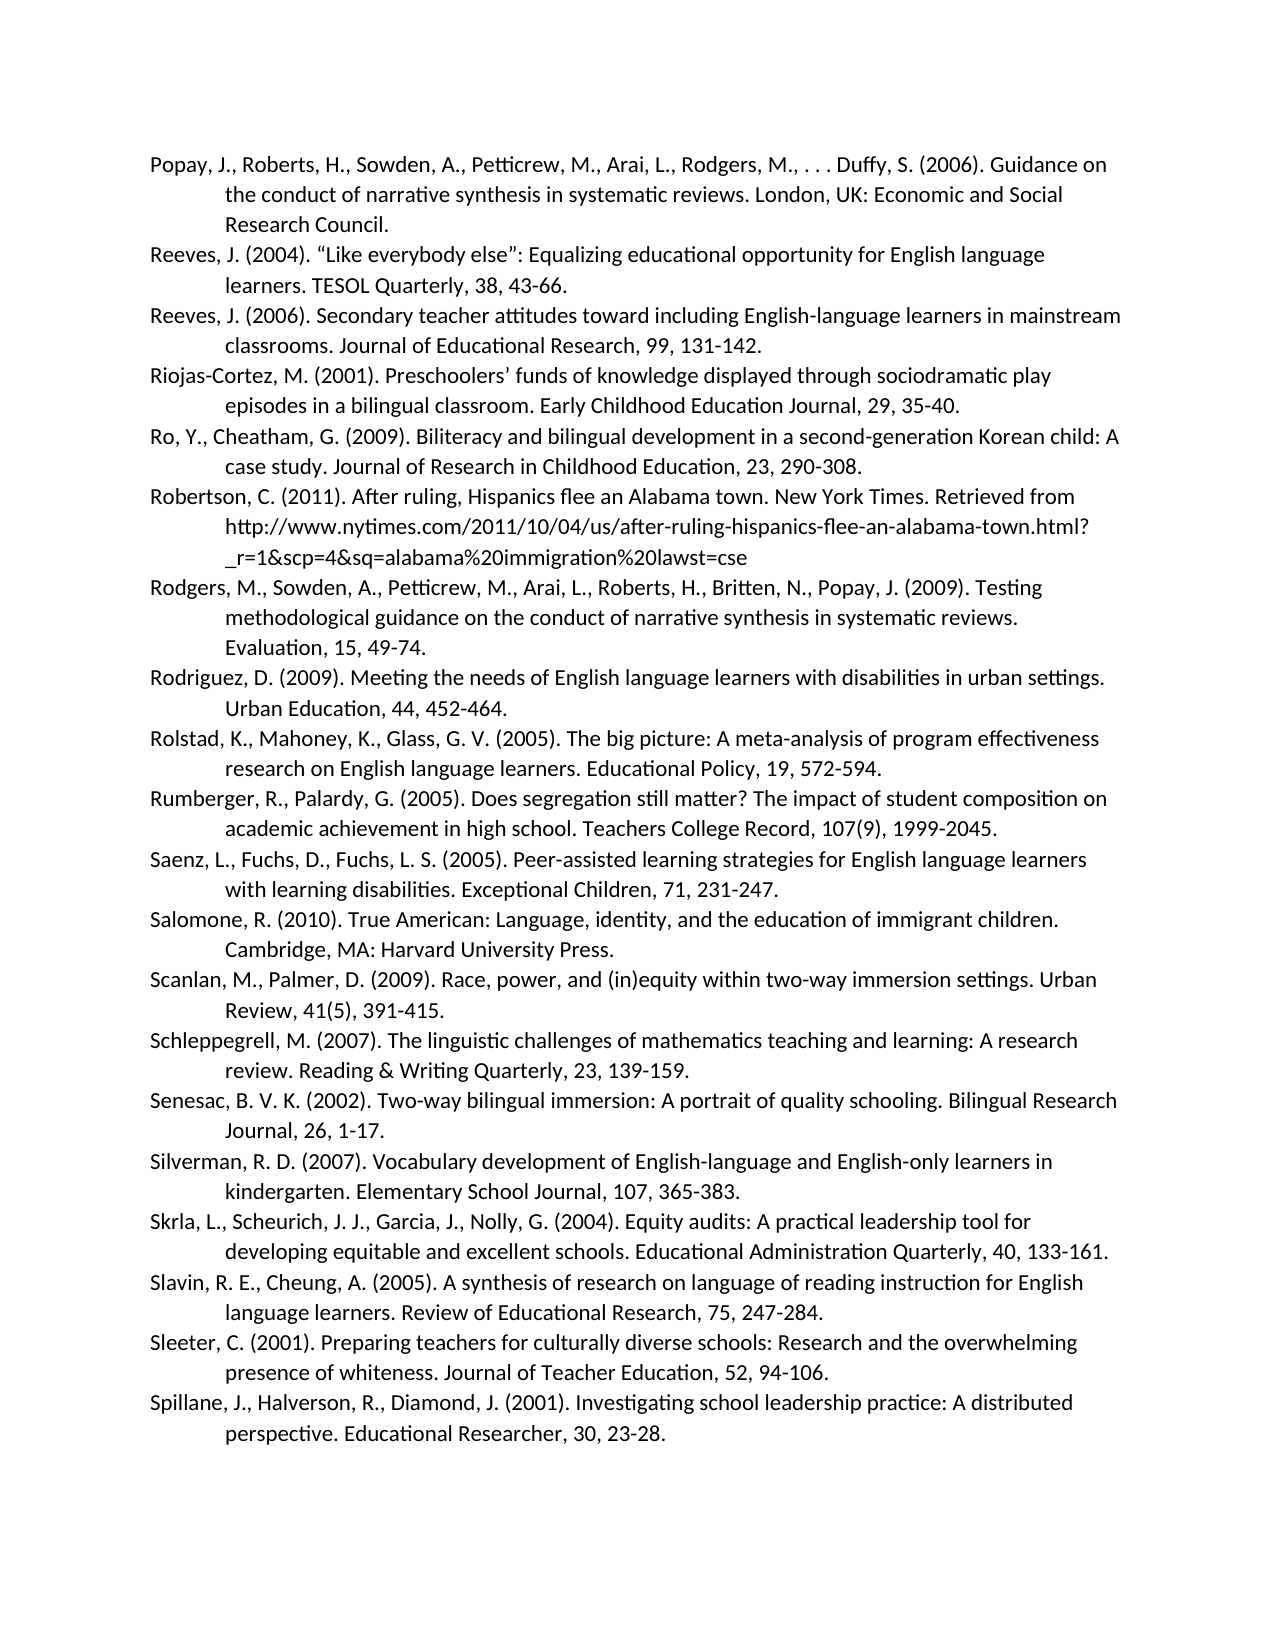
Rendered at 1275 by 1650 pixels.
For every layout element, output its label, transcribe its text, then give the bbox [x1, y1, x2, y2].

text Scanlan, M., Palmer, D. (2009). Race, power, and (in)equity within two-way immersion settings. Urban Review, 41(5), 391-415. [150, 966, 1125, 1024]
text Schleppegrell, M. (2007). The linguistic challenges of mathematics teaching and learning: A research review. Reading & Writing Quarterly, 23, 139-159. [150, 1026, 1125, 1084]
text Saenz, L., Fuchs, D., Fuchs, L. S. (2005). Peer-assisted learning strategies for English language learners with learning disabilities. Exceptional Children, 71, 231-247. [150, 845, 1125, 903]
text Rolstad, K., Mahoney, K., Glass, G. V. (2005). The big picture: A meta-analysis of program effectiveness research on English language learners. Educational Policy, 19, 572-594. [150, 724, 1125, 782]
text Skrla, L., Scheurich, J. J., Garcia, J., Nolly, G. (2004). Equity audits: A practical leadership tool for developing equitable and excellent schools. Educational Administration Quarterly, 40, 133-161. [150, 1207, 1125, 1266]
text Rodriguez, D. (2009). Meeting the needs of English language learners with disabilities in urban settings. Urban Education, 44, 452-464. [150, 663, 1125, 722]
text Ro, Y., Cheatham, G. (2009). Biliteracy and bilingual development in a second-generation Korean child: A case study. Journal of Research in Childhood Education, 23, 290-308. [150, 422, 1125, 480]
text Rodgers, M., Sowden, A., Petticrew, M., Arai, L., Roberts, H., Britten, N., Popay, J. (2009). Testing methodological guidance on the conduct of narrative synthesis in systematic reviews. Evaluation, 15, 49-74. [150, 573, 1125, 661]
text Slavin, R. E., Cheung, A. (2005). A synthesis of research on language of reading instruction for English language learners. Review of Educational Research, 75, 247-284. [150, 1268, 1125, 1326]
text Rumberger, R., Palardy, G. (2005). Does segregation still matter? The impact of student composition on academic achievement in high school. Teachers College Record, 107(9), 1999-2045. [150, 784, 1125, 843]
text Riojas-Cortez, M. (2001). Preschoolers’ funds of knowledge displayed through sociodramatic play episodes in a bilingual classroom. Early Childhood Education Journal, 29, 35-40. [150, 361, 1125, 420]
text Sleeter, C. (2001). Preparing teachers for culturally diverse schools: Research and the overwhelming presence of whiteness. Journal of Teacher Education, 52, 94-106. [150, 1328, 1125, 1386]
text Reeves, J. (2004). “Like everybody else”: Equalizing educational opportunity for English language learners. TESOL Quarterly, 38, 43-66. [150, 241, 1125, 299]
text Salomone, R. (2010). True American: Language, identity, and the education of immigrant children. Cambridge, MA: Harvard University Press. [150, 905, 1125, 963]
text Spillane, J., Halverson, R., Diamond, J. (2001). Investigating school leadership practice: A distributed perspective. Educational Researcher, 30, 23-28. [150, 1388, 1125, 1447]
text Senesac, B. V. K. (2002). Two-way bilingual immersion: A portrait of quality schooling. Bilingual Research Journal, 26, 1-17. [150, 1086, 1125, 1145]
text Reeves, J. (2006). Secondary teacher attitudes toward including English-language learners in mainstream classrooms. Journal of Educational Research, 99, 131-142. [150, 301, 1125, 359]
text Popay, J., Roberts, H., Sowden, A., Petticrew, M., Arai, L., Rodgers, M., . . . Duffy, S. (2006). Guidance on the conduct of narrative synthesis in systematic reviews. London, UK: Economic and Social Research Council. [150, 150, 1125, 238]
text Robertson, C. (2011). After ruling, Hispanics flee an Alabama town. New York Times. Retrieved from http://www.nytimes.com/2011/10/04/us/after-ruling-hispanics-flee-an-alabama-town.html?_r=1&scp=4&sq=alabama%20immigration%20lawst=cse [150, 482, 1125, 571]
text Silverman, R. D. (2007). Vocabulary development of English-language and English-only learners in kindergarten. Elementary School Journal, 107, 365-383. [150, 1147, 1125, 1205]
